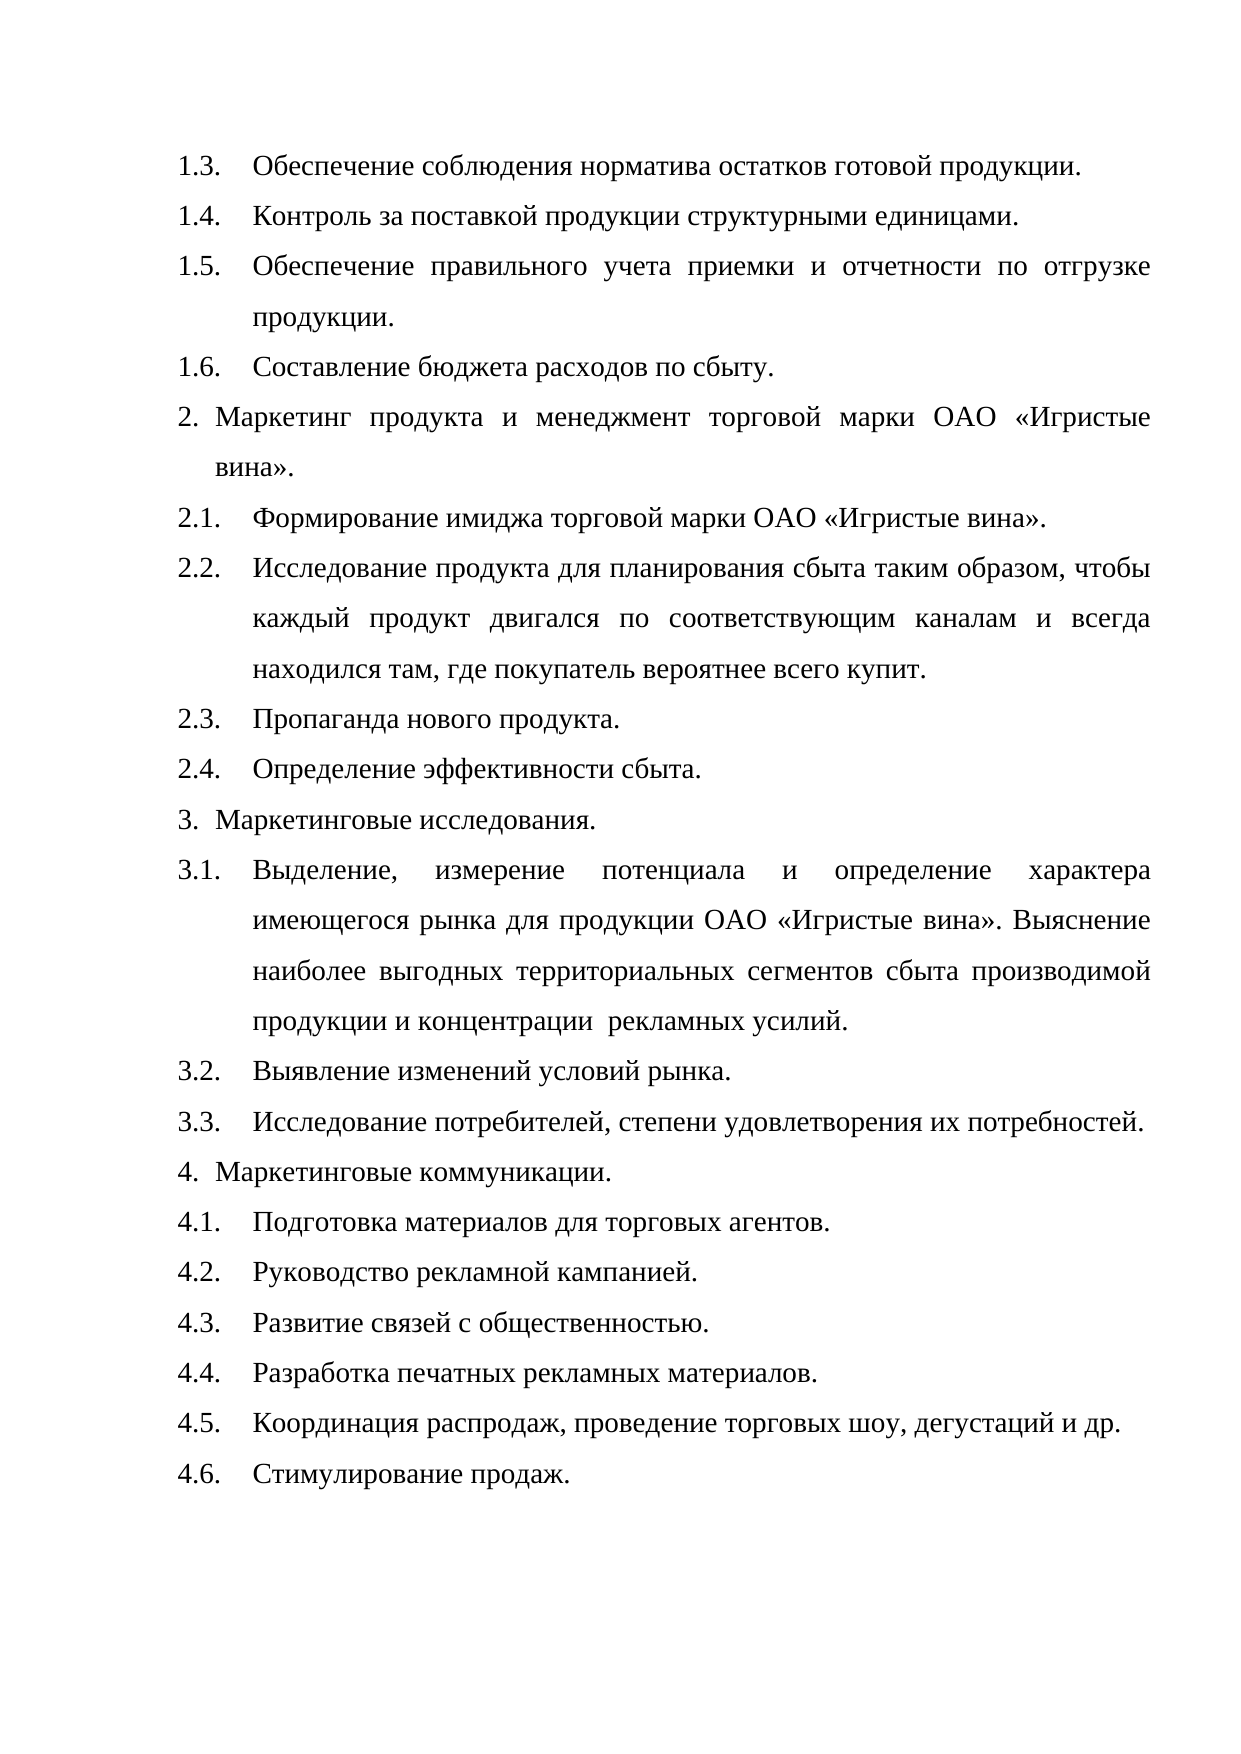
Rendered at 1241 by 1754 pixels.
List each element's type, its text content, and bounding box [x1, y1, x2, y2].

list Выделение, измерение потенциала и определение характера имеющегося рынка для продукции ОАО «Игристые вина». Выяснение наиболее выгодных территориальных сегментов сбыта производимой продукции и концентрации рекламных усилий. [177, 852, 1152, 1037]
list Формирование имиджа торговой марки ОАО «Игристые вина». [177, 500, 1152, 533]
list Стимулирование продаж. [177, 1456, 1152, 1489]
list Выявление изменений условий рынка. [177, 1053, 1152, 1087]
list Маркетинговые исследования. [177, 802, 1152, 835]
list Определение эффективности сбыта. [177, 751, 1152, 785]
list Составление бюджета расходов по сбыту. [177, 349, 1152, 382]
list Разработка печатных рекламных материалов. [177, 1355, 1152, 1389]
list Координация распродаж, проведение торговых шоу, дегустаций и др. [177, 1406, 1152, 1439]
list Подготовка материалов для торговых агентов. [177, 1204, 1152, 1238]
list Исследование потребителей, степени удовлетворения их потребностей. [177, 1104, 1152, 1137]
list Развитие связей с общественностью. [177, 1305, 1152, 1338]
list Руководство рекламной кампанией. [177, 1254, 1152, 1288]
list Обеспечение правильного учета приемки и отчетности по отгрузке продукции. [177, 248, 1152, 332]
list Маркетинг продукта и менеджмент торговой марки ОАО «Игристые вина». [177, 399, 1152, 483]
list Обеспечение соблюдения норматива остатков готовой продукции. [177, 148, 1152, 181]
list Контроль за поставкой продукции структурными единицами. [177, 198, 1152, 232]
list Пропаганда нового продукта. [177, 701, 1152, 735]
list Исследование продукта для планирования сбыта таким образом, чтобы каждый продукт двигался по соответствующим каналам и всегда находился там, где покупатель вероятнее всего купит. [177, 550, 1152, 684]
list Маркетинговые коммуникации. [177, 1154, 1152, 1187]
